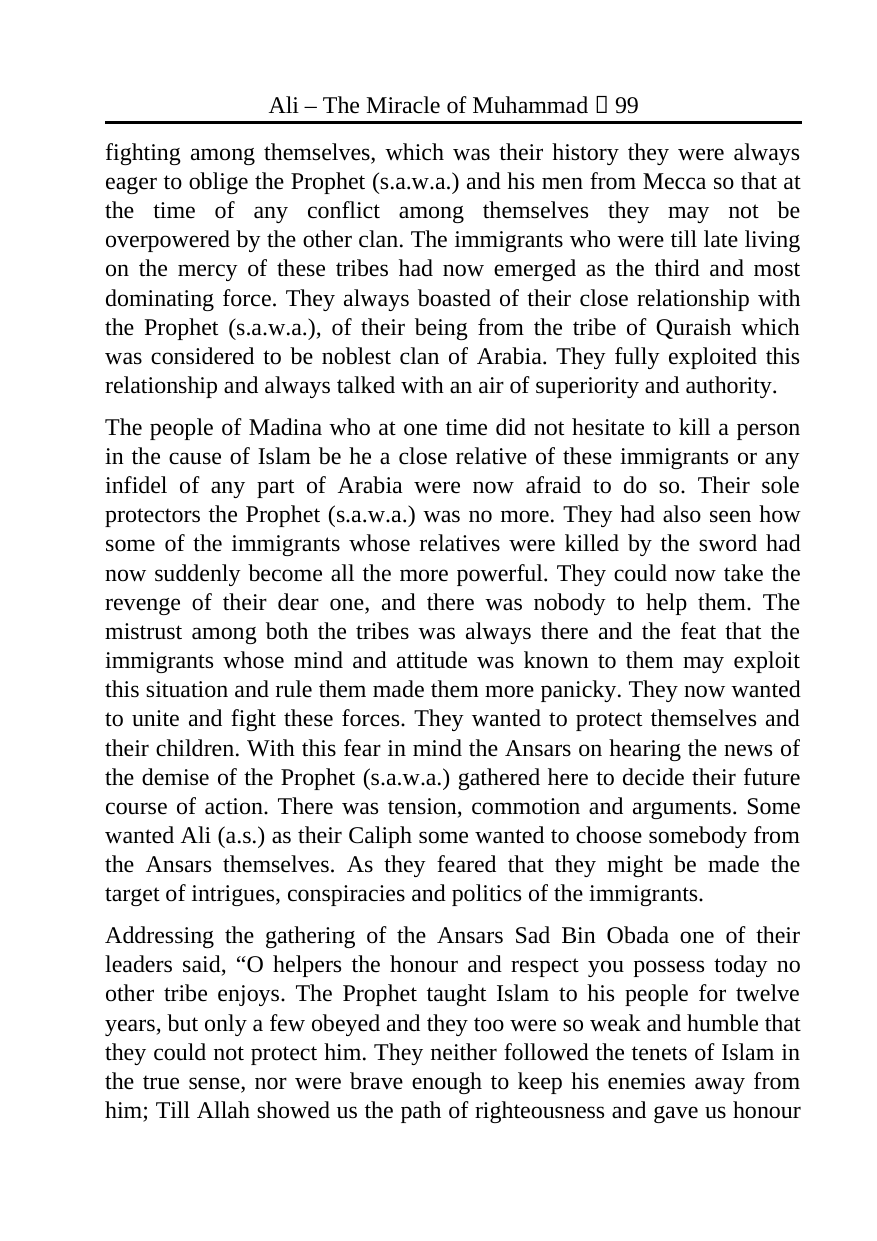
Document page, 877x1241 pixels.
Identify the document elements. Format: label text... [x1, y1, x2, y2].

text The people of Madina who at one time did not hesitate to kill a person in the cause of Islam be he a close relative of these immigrants or any infidel of any part of Arabia were now afraid to do so. Their sole protectors the Prophet (s.a.w.a.) was no more. They had also seen how some of the immigrants whose relatives were killed by the sword had now suddenly become all the more powerful. They could now take the revenge of their dear one, and there was nobody to help them. The mistrust among both the tribes was always there and the feat that the immigrants whose mind and attitude was known to them may exploit this situation and rule them made them more panicky. They now wanted to unite and fight these forces. They wanted to protect themselves and their children. With this fear in mind the Ansars on hearing the news of the demise of the Prophet (s.a.w.a.) gathered here to decide their future course of action. There was tension, commotion and arguments. Some wanted Ali (a.s.) as their Caliph some wanted to choose somebody from the Ansars themselves. As they feared that they might be made the target of intrigues, conspiracies and politics of the immigrants. [105, 412, 802, 908]
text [105, 137, 802, 399]
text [105, 920, 802, 1124]
